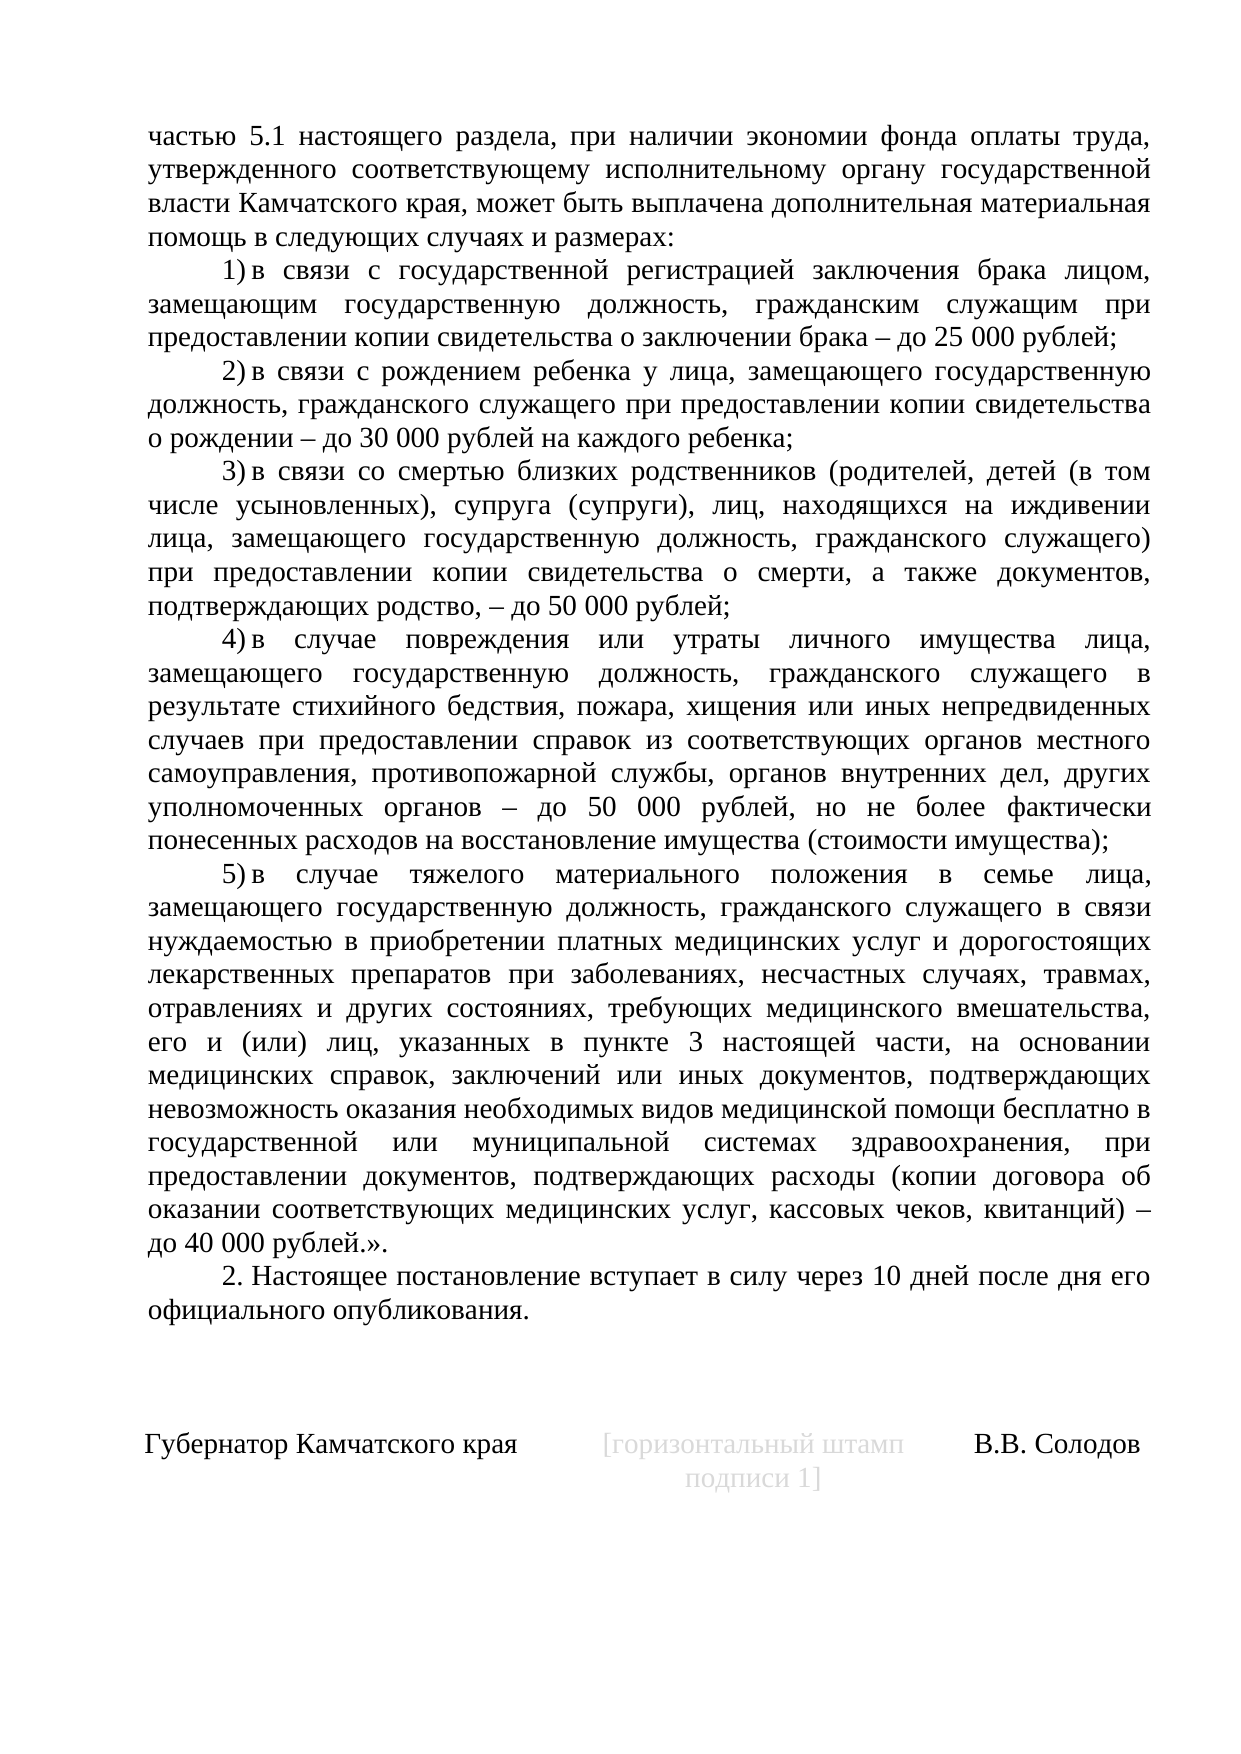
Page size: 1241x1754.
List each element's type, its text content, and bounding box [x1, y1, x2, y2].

table_header [горизонтальный штамп подписи 1] [546, 1426, 960, 1527]
list в случае тяжелого материального положения в семье лица, замещающего государственную должность, гражданского служащего в связи нуждаемостью в приобретении платных медицинских услуг и дорогостоящих лекарственных препаратов при заболеваниях, несчастных случаях, травмах, отравлениях и других состояниях, требующих медицинского вмешательства, его и (или) лиц, указанных в пункте 3 настоящей части, на основании медицинских справок, заключений или иных документов, подтверждающих невозможность оказания необходимых видов медицинской помощи бесплатно в государственной или муниципальной системах здравоохранения, при предоставлении документов, подтверждающих расходы (копии договора об оказании соответствующих медицинских услуг, кассовых чеков, квитанций) – до 40 000 рублей.». [148, 856, 1152, 1258]
list Настоящее постановление вступает в силу через 10 дней после дня его официального опубликования. [148, 1258, 1152, 1326]
list в связи с государственной регистрацией заключения брака лицом, замещающим государственную должность, гражданским служащим при предоставлении копии свидетельства о заключении брака – до 25 000 рублей; [148, 252, 1152, 353]
list в связи со смертью близких родственников (родителей, детей (в том числе усыновленных), супруга (супруги), лиц, находящихся на иждивении лица, замещающего государственную должность, гражданского служащего) при предоставлении копии свидетельства о смерти, а также документов, подтверждающих родство, – до 50 000 рублей; [148, 453, 1152, 621]
table_header Губернатор Камчатского края [133, 1426, 546, 1527]
table_header В.В. Солодов [960, 1426, 1152, 1527]
list в случае повреждения или утраты личного имущества лица, замещающего государственную должность, гражданского служащего в результате стихийного бедствия, пожара, хищения или иных непредвиденных случаев при предоставлении справок из соответствующих органов местного самоуправления, противопожарной службы, органов внутренних дел, других уполномоченных органов – до 50 000 рублей, но не более фактически понесенных расходов на восстановление имущества (стоимости имущества); [148, 621, 1152, 856]
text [148, 118, 1152, 252]
list в связи с рождением ребенка у лица, замещающего государственную должность, гражданского служащего при предоставлении копии свидетельства о рождении – до 30 000 рублей на каждого ребенка; [148, 353, 1152, 453]
